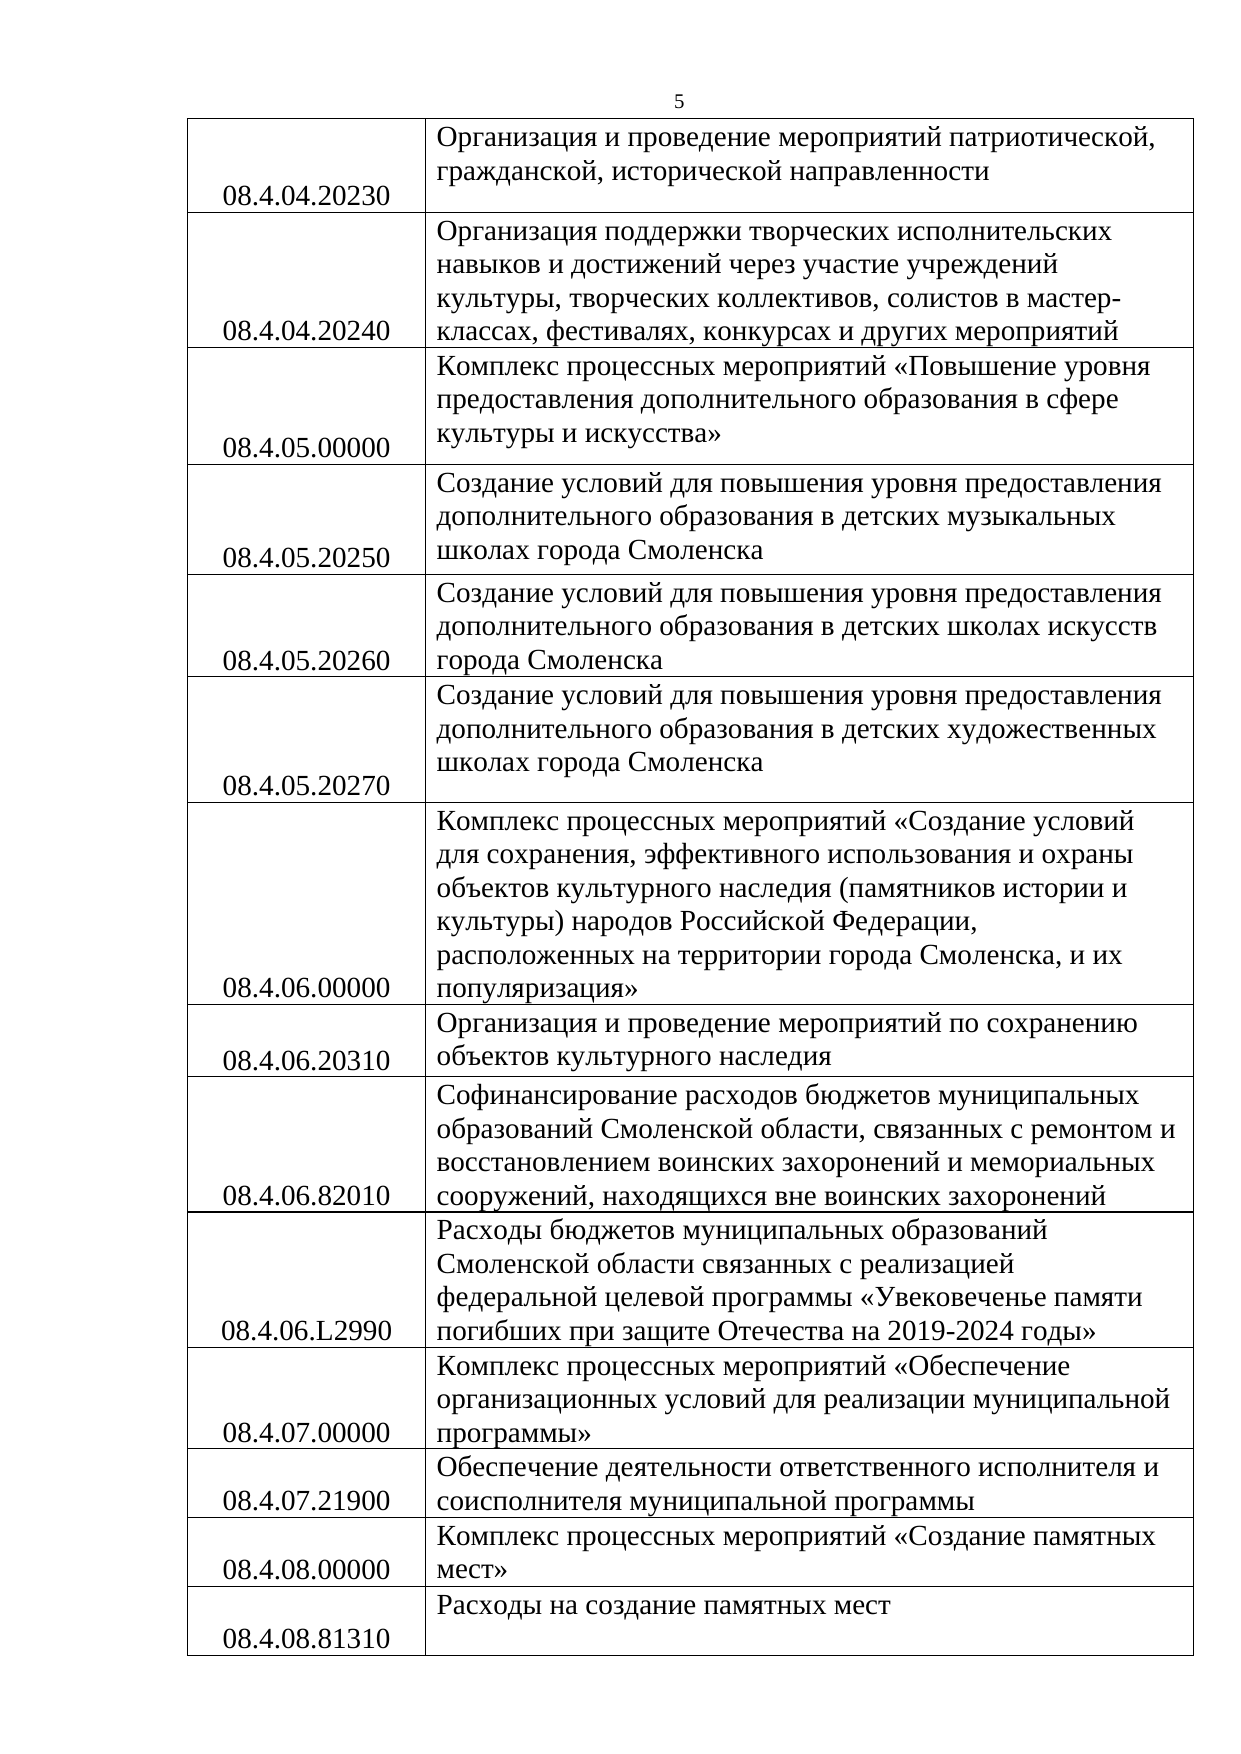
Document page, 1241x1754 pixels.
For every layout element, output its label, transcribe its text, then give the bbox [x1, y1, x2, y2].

table_cell Комплекс процессных мероприятий «Повышение уровня предоставления дополнительного образования в сфере культуры и искусства» [426, 348, 1193, 464]
table_cell 08.4.07.21900 [188, 1449, 425, 1517]
table_cell 08.4.04.20230 [188, 119, 425, 212]
table_cell 08.4.05.20250 [188, 465, 425, 574]
table_cell Расходы на создание памятных мест [426, 1587, 1193, 1654]
table_cell 08.4.06.20310 [188, 1005, 425, 1076]
table_cell 08.4.05.20260 [188, 575, 425, 676]
table_cell Создание условий для повышения уровня предоставления дополнительного образования в детских художественных школах города Смоленска [426, 677, 1193, 802]
table_cell 08.4.06.L2990 [188, 1213, 425, 1347]
table_cell Комплекс процессных мероприятий «Создание условий для сохранения, эффективного использования и охраны объектов культурного наследия (памятников истории и культуры) народов Российской Федерации, расположенных на территории города Смоленска, и их популяризация» [426, 803, 1193, 1004]
table_cell Организация и проведение мероприятий патриотической, гражданской, исторической направленности [426, 119, 1193, 212]
table_cell Создание условий для повышения уровня предоставления дополнительного образования в детских школах искусств города Смоленска [426, 575, 1193, 676]
table_cell Расходы бюджетов муниципальных образований Смоленской области связанных с реализацией федеральной целевой программы «Увековеченье памяти погибших при защите Отечества на 2019-2024 годы» [426, 1213, 1193, 1347]
table_cell Комплекс процессных мероприятий «Создание памятных мест» [426, 1518, 1193, 1586]
table_cell Софинансирование расходов бюджетов муниципальных образований Смоленской области, связанных с ремонтом и восстановлением воинских захоронений и мемориальных сооружений, находящихся вне воинских захоронений [426, 1077, 1193, 1211]
table_cell 08.4.06.82010 [188, 1077, 425, 1211]
table_cell Организация поддержки творческих исполнительских навыков и достижений через участие учреждений культуры, творческих коллективов, солистов в мастер-классах, фестивалях, конкурсах и других мероприятий [426, 213, 1193, 347]
table_cell 08.4.08.00000 [188, 1518, 425, 1586]
table_cell 08.4.05.20270 [188, 677, 425, 802]
table_cell 08.4.08.81310 [188, 1587, 425, 1654]
table_cell Организация и проведение мероприятий по сохранению объектов культурного наследия [426, 1005, 1193, 1076]
table_cell 08.4.06.00000 [188, 803, 425, 1004]
table_cell 08.4.05.00000 [188, 348, 425, 464]
table_cell 08.4.07.00000 [188, 1348, 425, 1448]
table_cell Комплекс процессных мероприятий «Обеспечение организационных условий для реализации муниципальной программы» [426, 1348, 1193, 1448]
table_cell Создание условий для повышения уровня предоставления дополнительного образования в детских музыкальных школах города Смоленска [426, 465, 1193, 574]
table_cell 08.4.04.20240 [188, 213, 425, 347]
table_cell Обеспечение деятельности ответственного исполнителя и соисполнителя муниципальной программы [426, 1449, 1193, 1517]
